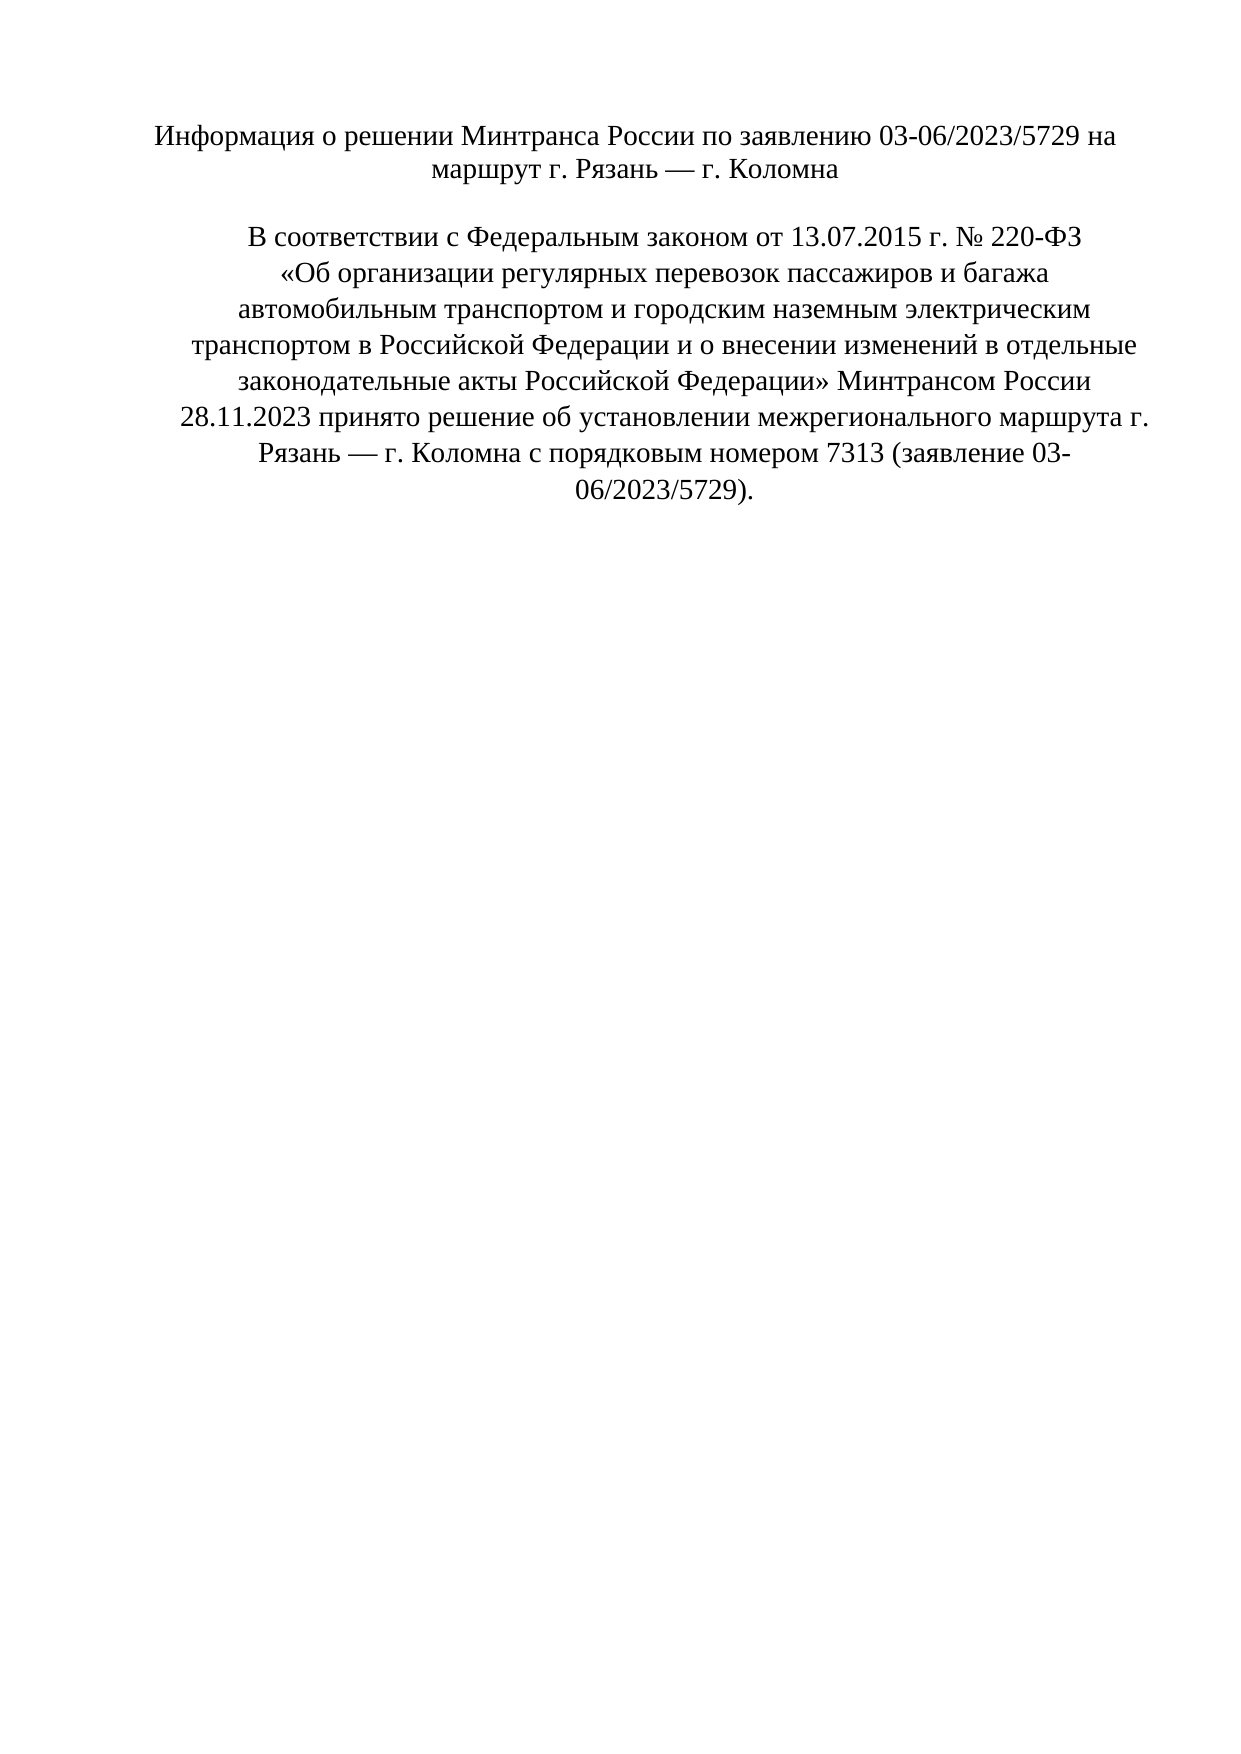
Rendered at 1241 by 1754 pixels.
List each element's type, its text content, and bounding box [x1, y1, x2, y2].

text Информация о решении Минтранса России по заявлению 03-06/2023/5729 на маршрут г. Рязань — г. Коломна [118, 118, 1152, 185]
text В соответствии с Федеральным законом от 13.07.2015 г. № 220-ФЗ «Об организации регулярных перевозок пассажиров и багажа автомобильным транспортом и городским наземным электрическим транспортом в Российской Федерации и о внесении изменений в отдельные законодательные акты Российской Федерации» Минтрансом России 28.11.2023 принято решение об установлении межрегионального маршрута г. Рязань — г. Коломна с порядковым номером 7313 (заявление 03-06/2023/5729). [177, 219, 1152, 505]
